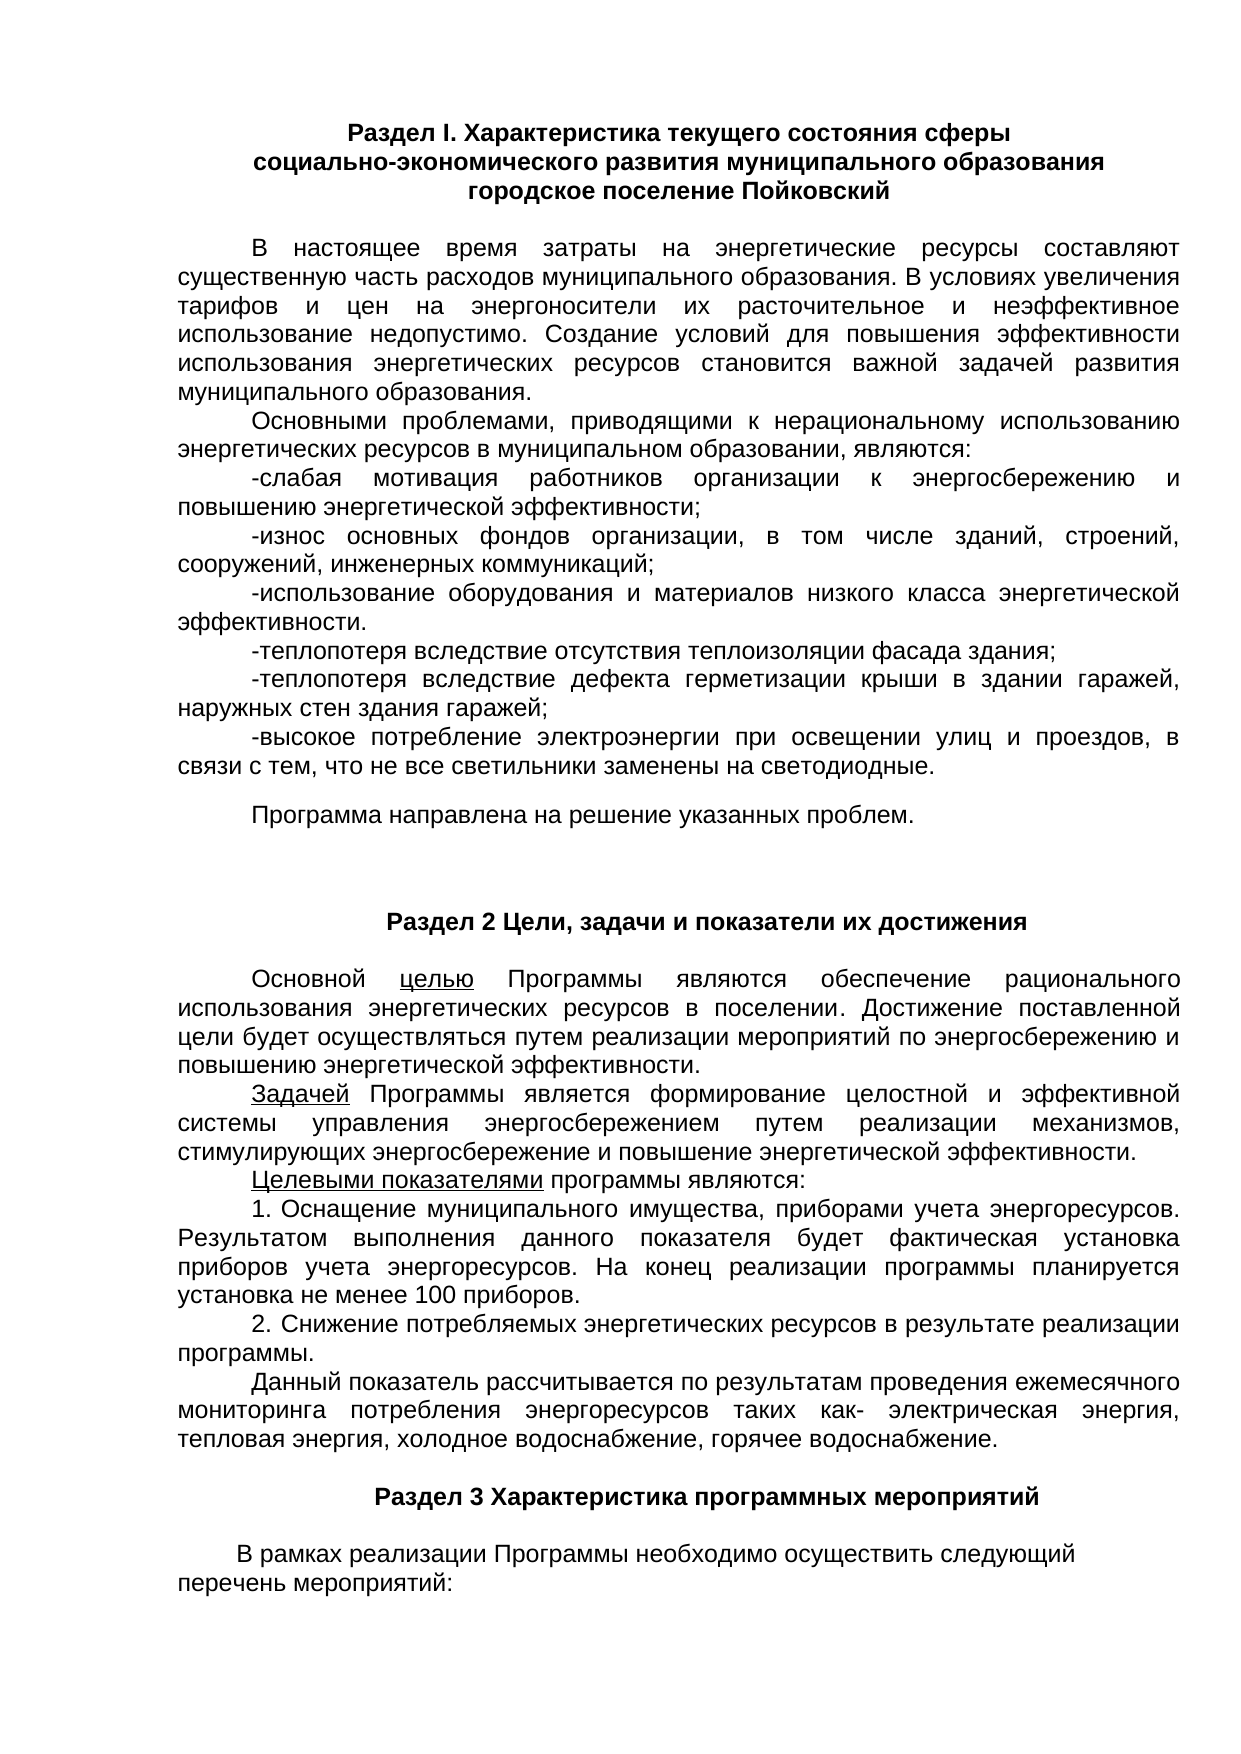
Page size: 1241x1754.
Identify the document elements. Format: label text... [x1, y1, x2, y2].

text -износ основных фондов организации, в том числе зданий, строений, сооружений, инженерных коммуникаций; [177, 521, 1181, 578]
text Основными проблемами, приводящими к нерациональному использованию энергетических ресурсов в муниципальном образовании, являются: [177, 406, 1181, 463]
text Целевыми показателями программы являются: [177, 1165, 1181, 1194]
text социально-экономического развития муниципального образования [177, 147, 1181, 176]
text Программа направлена на решение указанных проблем. [177, 800, 1181, 829]
list Оснащение муниципального имущества, приборами учета энергоресурсов. Результатом выполнения данного показателя будет фактическая установка приборов учета энергоресурсов. На конец реализации программы планируется установка не менее 100 приборов. [177, 1194, 1181, 1309]
text -использование оборудования и материалов низкого класса энергетической эффективности. [177, 578, 1181, 636]
text -теплопотеря вследствие дефекта герметизации крыши в здании гаражей, наружных стен здания гаражей; [177, 664, 1181, 722]
text -высокое потребление электроэнергии при освещении улиц и проездов, в связи с тем, что не все светильники заменены на светодиодные. [177, 722, 1181, 779]
text -теплопотеря вследствие отсутствия теплоизоляции фасада здания; [251, 636, 1181, 664]
text городское поселение Пойковский [177, 176, 1181, 204]
text -слабая мотивация работников организации к энергосбережению и повышению энергетической эффективности; [177, 463, 1181, 521]
list Данный показатель рассчитывается по результатам проведения ежемесячного мониторинга потребления энергоресурсов таких как- электрическая энергия, тепловая энергия, холодное водоснабжение, горячее водоснабжение. [177, 1367, 1181, 1453]
text Основной целью Программы являются обеспечение рационального использования энергетических ресурсов в поселении. Достижение поставленной цели будет осуществляться путем реализации мероприятий по энергосбережению и повышению энергетической эффективности. [177, 964, 1181, 1079]
list Снижение потребляемых энергетических ресурсов в результате реализации программы. [177, 1309, 1181, 1367]
text В рамках реализации Программы необходимо осуществить следующий перечень мероприятий: [177, 1539, 1181, 1597]
text В настоящее время затраты на энергетические ресурсы составляют существенную часть расходов муниципального образования. В условиях увеличения тарифов и цен на энергоносители их расточительное и неэффективное использование недопустимо. Создание условий для повышения эффективности использования энергетических ресурсов становится важной задачей развития муниципального образования. [177, 233, 1181, 406]
text Раздел 2 Цели, задачи и показатели их достижения [177, 907, 1181, 935]
text Раздел I. Характеристика текущего состояния сферы [177, 118, 1181, 147]
text Задачей Программы является формирование целостной и эффективной системы управления энергосбережением путем реализации механизмов, стимулирующих энергосбережение и повышение энергетической эффективности. [177, 1079, 1181, 1165]
text Раздел 3 Характеристика программных мероприятий [177, 1482, 1181, 1510]
